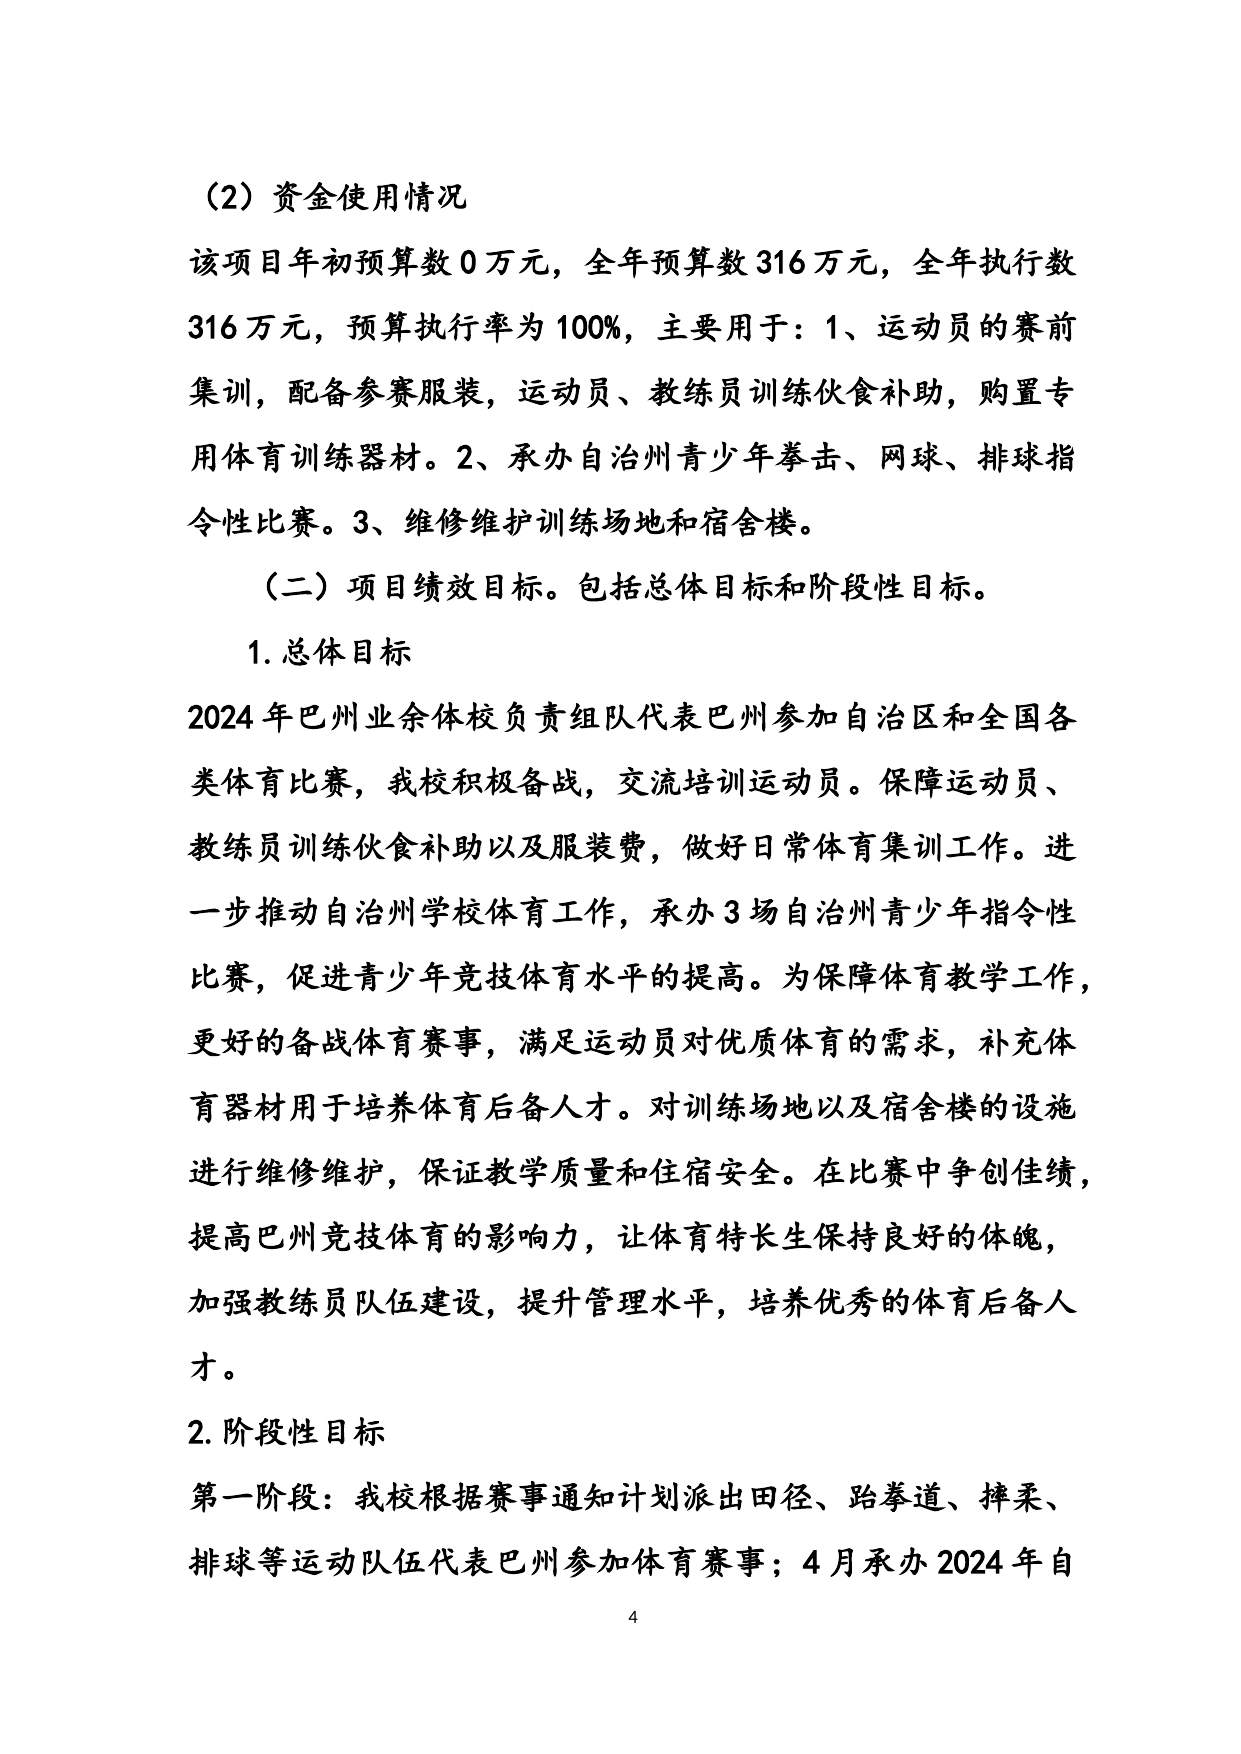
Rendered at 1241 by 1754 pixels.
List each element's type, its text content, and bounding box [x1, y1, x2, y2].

text （二）项目绩效目标。包括总体目标和阶段性目标。 [187, 552, 1078, 617]
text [187, 162, 1078, 552]
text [187, 617, 1078, 1592]
